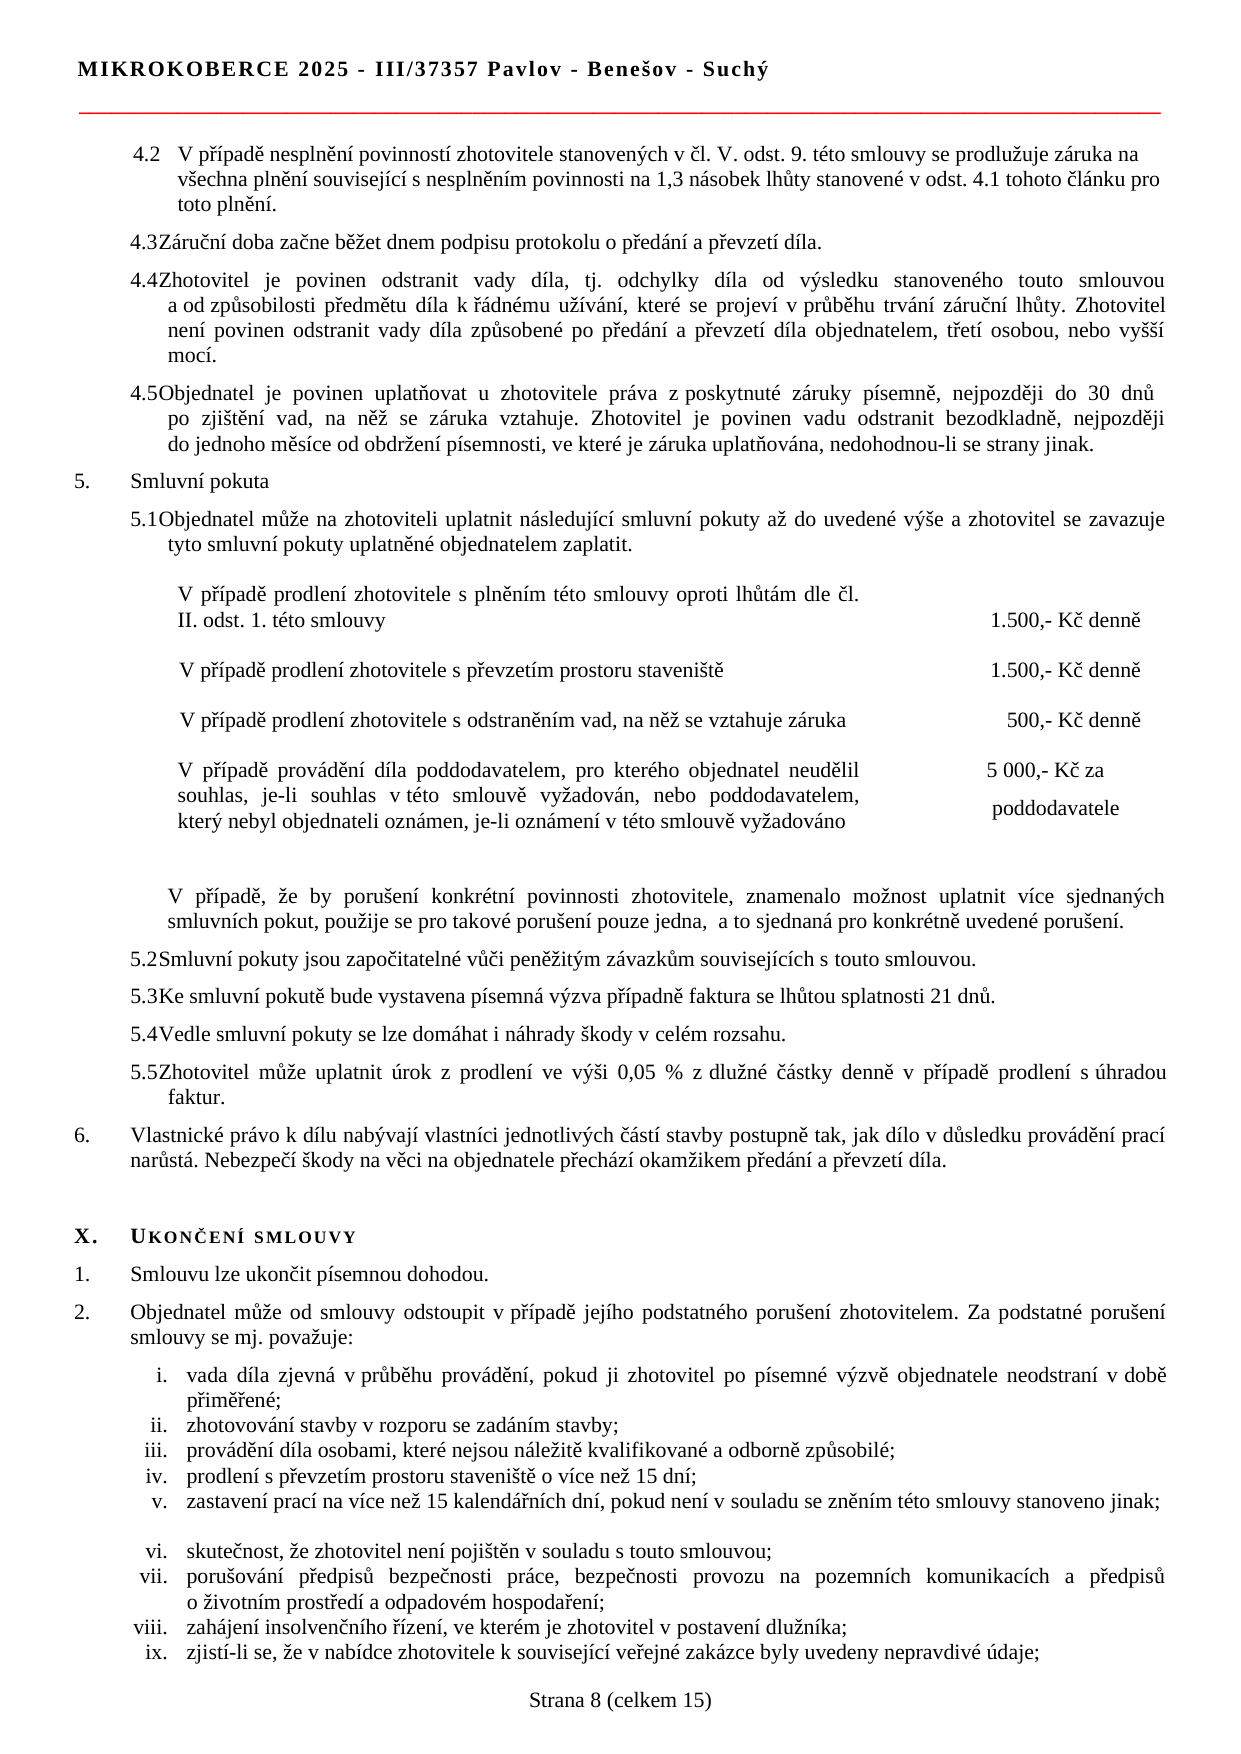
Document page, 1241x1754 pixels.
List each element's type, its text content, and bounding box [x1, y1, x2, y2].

table_cell V případě provádění díla poddodavatelem, pro kterého objednatel neudělil souhlas, je-li souhlas v této smlouvě vyžadován, nebo poddodavatelem, který nebyl objednateli oznámen, je-li oznámení v této smlouvě vyžadováno [111, 745, 871, 870]
list Zhotovitel může uplatnit úrok z prodlení ve výši 0,05 % z dlužné částky denně v případě prodlení s úhradou faktur. [130, 1059, 1167, 1109]
list provádění díla osobami, které nejsou náležitě kvalifikované a odborně způsobilé; [168, 1437, 1167, 1463]
list zahájení insolvenčního řízení, ve kterém je zhotovitel v postavení dlužníka; [168, 1614, 1167, 1639]
table_header 1.500,- Kč denně [871, 569, 1152, 644]
list Objednatel může od smlouvy odstoupit v případě jejího podstatného porušení zhotovitelem. Za podstatné porušení smlouvy se mj. považuje: [74, 1299, 1167, 1349]
list Objednatel je povinen uplatňovat u zhotovitele práva z poskytnuté záruky písemně, nejpozději do 30 dnů po zjištění vad, na něž se záruka vztahuje. Zhotovitel je povinen vadu odstranit bezodkladně, nejpozději do jednoho měsíce od obdržení písemnosti, ve které je záruka uplatňována, nedohodnou-li se strany jinak. [130, 380, 1167, 456]
list Vedle smluvní pokuty se lze domáhat i náhrady škody v celém rozsahu. [130, 1021, 1167, 1046]
list Smluvní pokuta [74, 468, 1167, 493]
list vada díla zjevná v průběhu provádění, pokud ji zhotovitel po písemné výzvě objednatele neodstraní v době přiměřené; [168, 1362, 1167, 1412]
list Zhotovitel je povinen odstranit vady díla, tj. odchylky díla od výsledku stanoveného touto smlouvou a od způsobilosti předmětu díla k řádnému užívání, které se projeví v průběhu trvání záruční lhůty. Zhotovitel není povinen odstranit vady díla způsobené po předání a převzetí díla objednatelem, třetí osobou, nebo vyšší mocí. [130, 267, 1167, 368]
list prodlení s převzetím prostoru staveniště o více než 15 dní; [168, 1463, 1167, 1488]
list Vlastnické právo k dílu nabývají vlastníci jednotlivých částí stavby postupně tak, jak dílo v důsledku provádění prací narůstá. Nebezpečí škody na věci na objednatele přechází okamžikem předání a převzetí díla. [74, 1122, 1167, 1172]
list Smluvní pokuty jsou započitatelné vůči peněžitým závazkům souvisejících s touto smlouvou. [130, 946, 1167, 971]
text V případě, že by porušení konkrétní povinnosti zhotovitele, znamenalo možnost uplatnit více sjednaných smluvních pokut, použije se pro takové porušení pouze jedna, a to sjednaná pro konkrétně uvedené porušení. [167, 883, 1167, 933]
list zhotovování stavby v rozporu se zadáním stavby; [168, 1412, 1167, 1437]
table_cell 500,- Kč denně [871, 695, 1152, 745]
list porušování předpisů bezpečnosti práce, bezpečnosti provozu na pozemních komunikacích a předpisů o životním prostředí a odpadovém hospodaření; [168, 1563, 1167, 1614]
table_cell 5 000,- Kč za poddodavatele [871, 745, 1152, 870]
list skutečnost, že zhotovitel není pojištěn v souladu s touto smlouvou; [168, 1538, 1167, 1563]
table_cell V případě prodlení zhotovitele s převzetím prostoru staveniště [111, 644, 871, 694]
table_header V případě prodlení zhotovitele s plněním této smlouvy oproti lhůtám dle čl. II. odst. 1. této smlouvy [111, 569, 871, 644]
list Záruční doba začne běžet dnem podpisu protokolu o předání a převzetí díla. [130, 229, 1167, 254]
list V případě nesplnění povinností zhotovitele stanovených v čl. V. odst. 9. této smlouvy se prodlužuje záruka na všechna plnění související s nesplněním povinnosti na 1,3 násobek lhůty stanovené v odst. 4.1 tohoto článku pro toto plnění. [133, 141, 1167, 217]
list Objednatel může na zhotoviteli uplatnit následující smluvní pokuty až do uvedené výše a zhotovitel se zavazuje tyto smluvní pokuty uplatněné objednatelem zaplatit. [130, 506, 1167, 556]
list zjistí-li se, že v nabídce zhotovitele k související veřejné zakázce byly uvedeny nepravdivé údaje; [168, 1639, 1167, 1664]
list Smlouvu lze ukončit písemnou dohodou. [74, 1261, 1167, 1286]
list zastavení prací na více než 15 kalendářních dní, pokud není v souladu se zněním této smlouvy stanoveno jinak; [168, 1488, 1167, 1513]
list Ke smluvní pokutě bude vystavena písemná výzva případně faktura se lhůtou splatnosti 21 dnů. [130, 983, 1167, 1009]
table_cell V případě prodlení zhotovitele s odstraněním vad, na něž se vztahuje záruka [111, 695, 871, 745]
table_cell 1.500,- Kč denně [871, 644, 1152, 694]
list Ukončení smlouvy [74, 1223, 1167, 1249]
